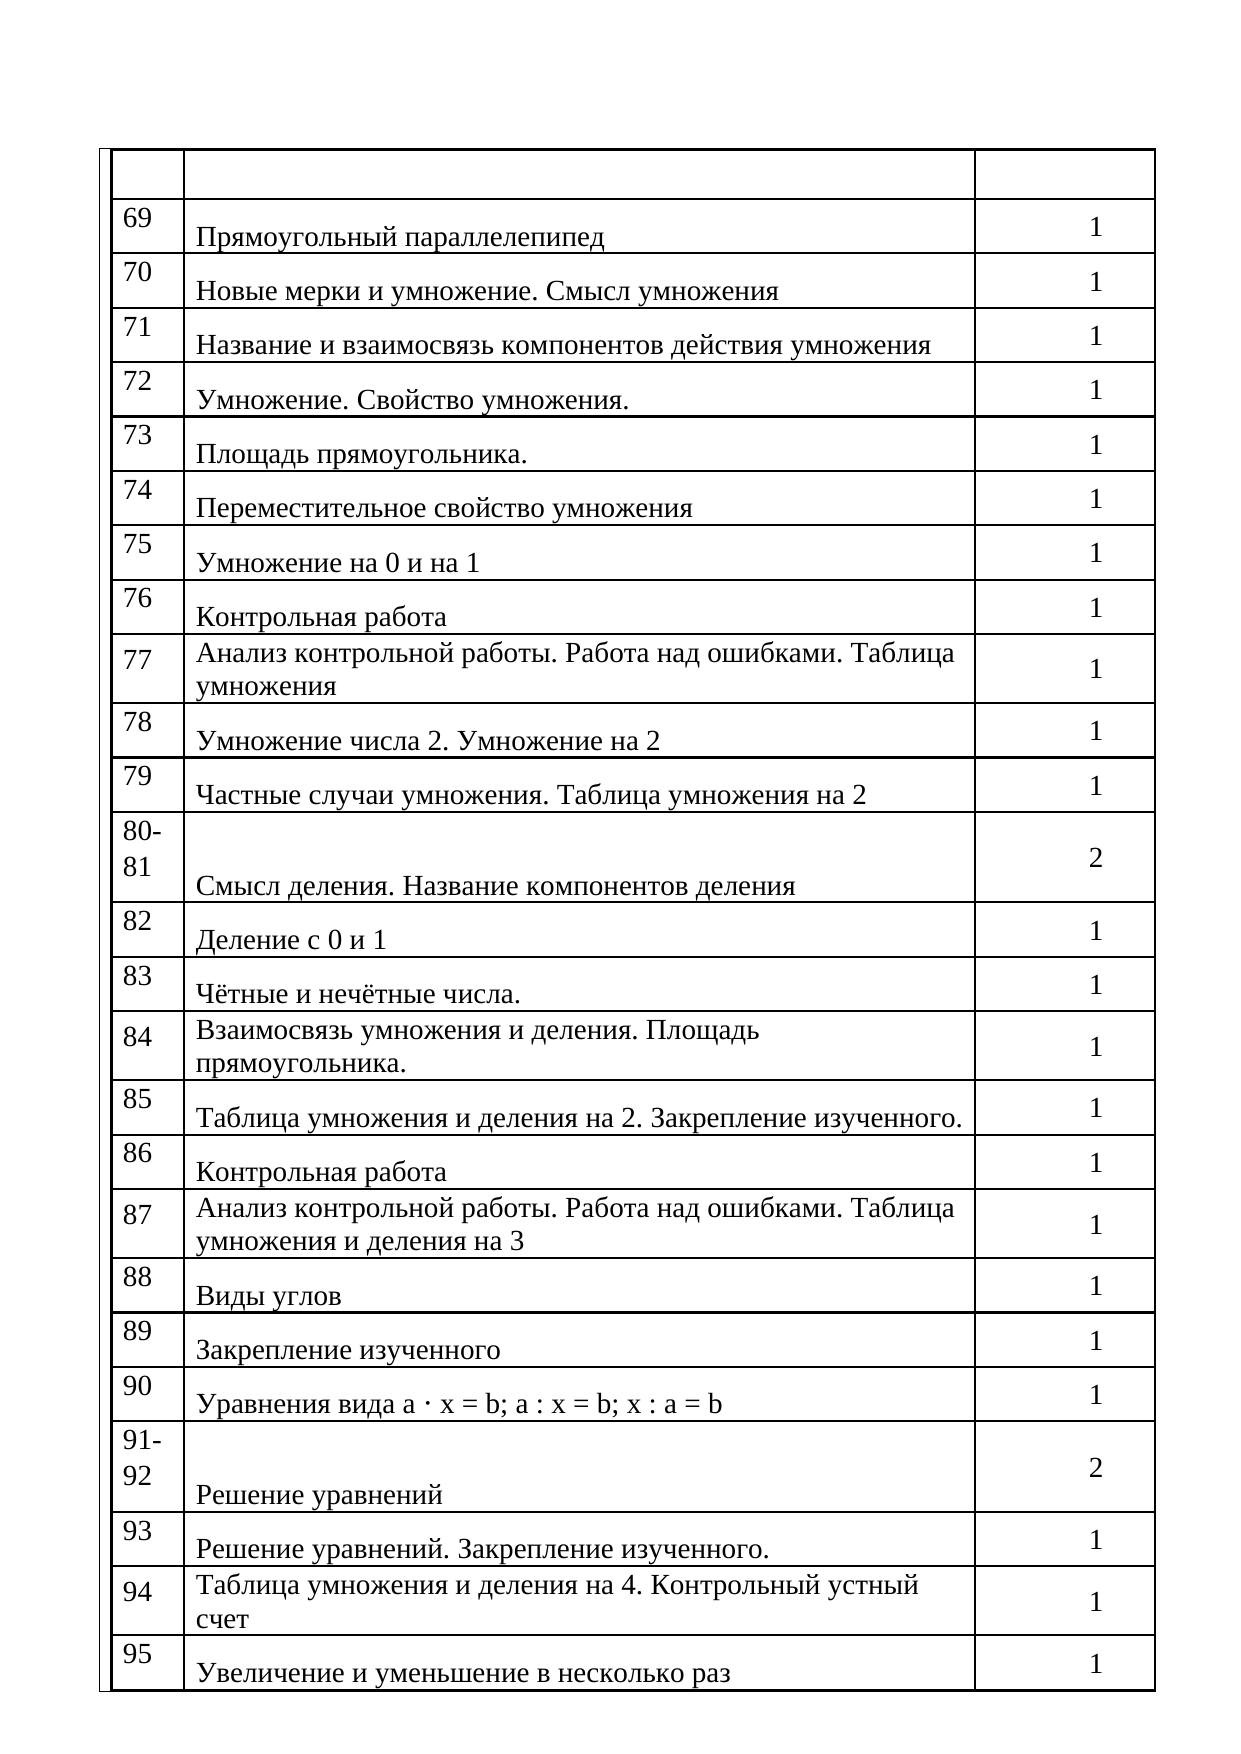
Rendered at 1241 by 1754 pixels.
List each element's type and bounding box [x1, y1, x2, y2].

table_header [976, 363, 1154, 415]
table_header [976, 472, 1154, 524]
table_header [976, 418, 1154, 470]
table_header [185, 704, 974, 756]
table_header [185, 151, 974, 198]
table_header [113, 1513, 183, 1565]
table_header [113, 1636, 183, 1689]
table_header [100, 149, 110, 1691]
table_header [185, 1259, 974, 1311]
table_header [113, 635, 183, 702]
table_header [185, 254, 974, 307]
table_header [976, 1567, 1154, 1634]
table_header [113, 704, 183, 756]
table_header [976, 759, 1154, 811]
table_header [113, 813, 183, 901]
table_header [976, 151, 1154, 198]
table_header [976, 635, 1154, 702]
table_header [113, 903, 183, 956]
table_header [976, 309, 1154, 361]
table_header [113, 581, 183, 633]
table_header [185, 581, 974, 633]
table_header [185, 1190, 974, 1257]
table_header [438, 234, 444, 245]
table_header [976, 903, 1154, 956]
table_header [113, 254, 183, 307]
table_header [976, 1368, 1154, 1420]
table_header [113, 1081, 183, 1134]
table_header [976, 1422, 1154, 1511]
table_header [113, 418, 183, 470]
table_header [113, 1136, 183, 1188]
table_header [976, 254, 1154, 307]
table_header [591, 246, 603, 252]
table_header [594, 234, 600, 245]
table_header [185, 200, 974, 252]
table_header [185, 363, 974, 415]
table_header [185, 1081, 974, 1134]
table_header [113, 759, 183, 811]
table_header [113, 1259, 183, 1311]
table_header [976, 581, 1154, 633]
table_header [185, 1368, 974, 1420]
table_header [185, 1136, 974, 1188]
table_header [185, 903, 974, 956]
table_header [976, 1190, 1154, 1257]
table_header [976, 200, 1154, 252]
table_header [976, 1314, 1154, 1366]
table_header [185, 472, 974, 524]
table_header [185, 1636, 974, 1689]
table_header [976, 1012, 1154, 1079]
table_header [113, 1567, 183, 1634]
table_header [113, 151, 183, 198]
table_header [976, 1259, 1154, 1311]
table_header [113, 309, 183, 361]
table_header [185, 759, 974, 811]
table_header [976, 1136, 1154, 1188]
table_header [221, 234, 227, 245]
table_header [185, 1012, 974, 1079]
table_header [976, 958, 1154, 1010]
table_header [185, 526, 974, 579]
table_header [976, 526, 1154, 579]
table_header [976, 1081, 1154, 1134]
table_header [113, 1422, 183, 1511]
table_header [113, 526, 183, 579]
table_header [976, 1636, 1154, 1689]
table_header [185, 813, 974, 901]
table_header [113, 472, 183, 524]
table_header [113, 1012, 183, 1079]
table_header [185, 309, 974, 361]
table_header [113, 1190, 183, 1257]
table_header [113, 958, 183, 1010]
table_header [113, 200, 183, 252]
table_header [113, 1368, 183, 1420]
table_header [976, 1513, 1154, 1565]
table_header [185, 1567, 974, 1634]
table_header [113, 363, 183, 415]
table_header [185, 958, 974, 1010]
table_header [185, 635, 974, 702]
table_header [976, 813, 1154, 901]
table_header [185, 1314, 974, 1366]
table_header [185, 1422, 974, 1511]
table_header [976, 704, 1154, 756]
table_header [185, 1513, 974, 1565]
table_header [113, 1314, 183, 1366]
table_header [185, 418, 974, 470]
